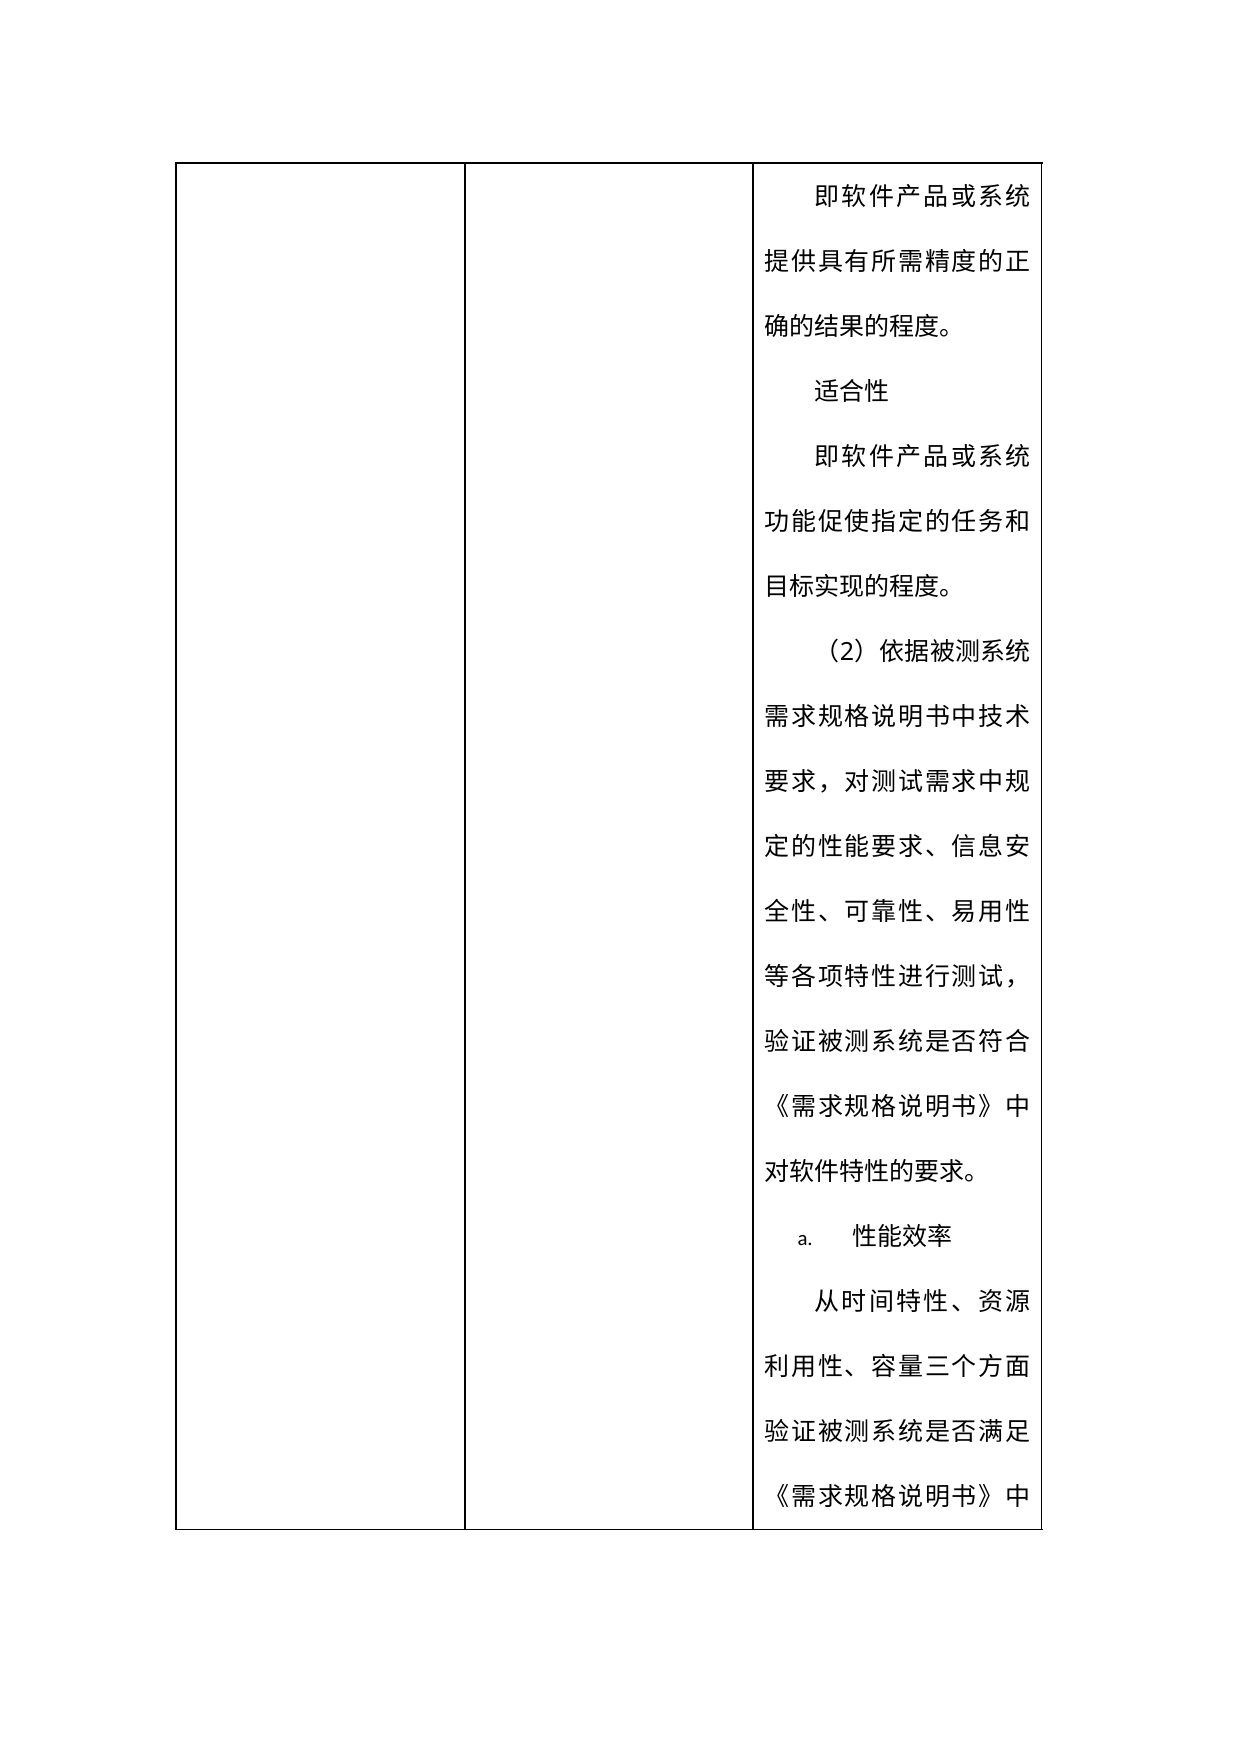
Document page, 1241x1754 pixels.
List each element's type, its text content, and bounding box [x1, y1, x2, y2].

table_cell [754, 164, 1041, 1528]
table_cell [466, 164, 752, 1528]
table_cell 1 [177, 164, 464, 1528]
